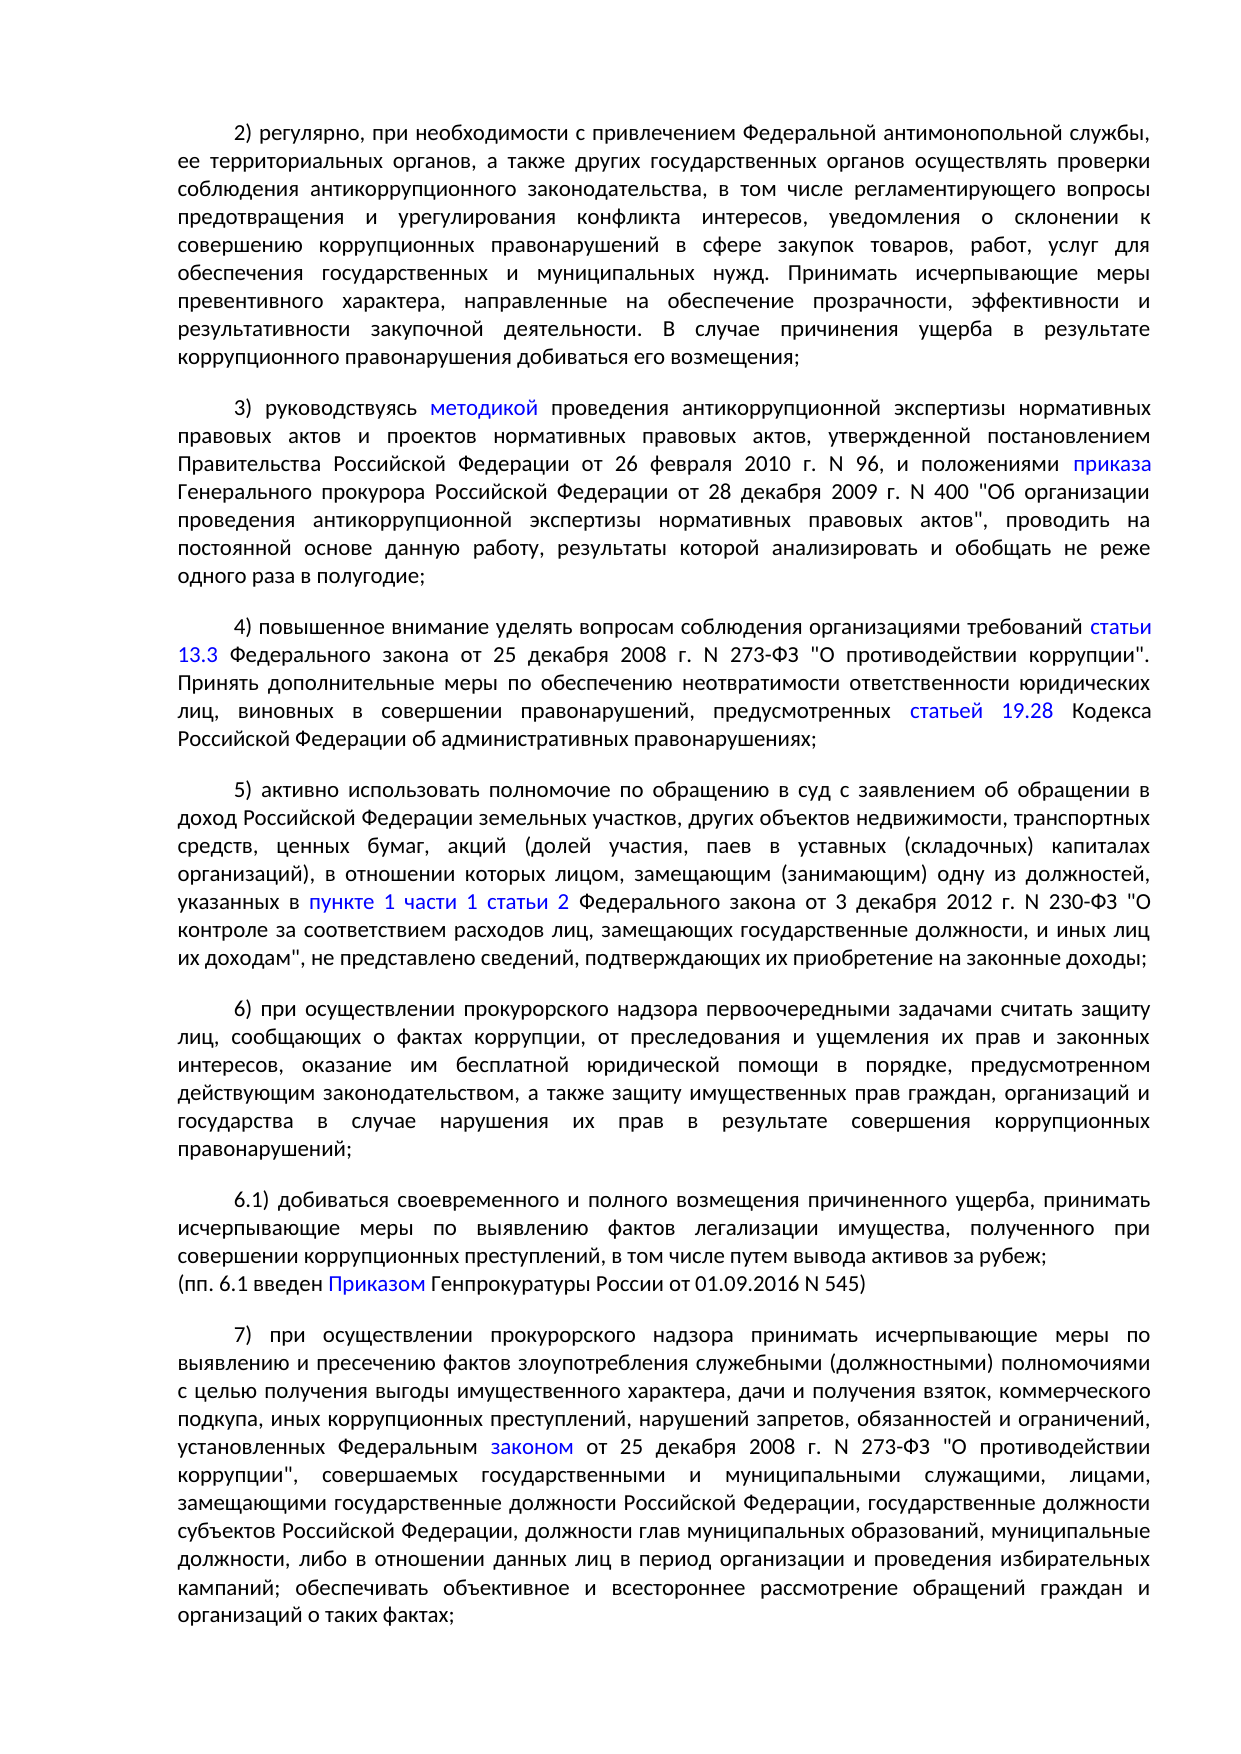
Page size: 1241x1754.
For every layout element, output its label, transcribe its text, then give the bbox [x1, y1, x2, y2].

text 5) активно использовать полномочие по обращению в суд с заявлением об обращении в доход Российской Федерации земельных участков, других объектов недвижимости, транспортных средств, ценных бумаг, акций (долей участия, паев в уставных (складочных) капиталах организаций), в отношении которых лицом, замещающим (занимающим) одну из должностей, указанных в пункте 1 части 1 статьи 2 Федерального закона от 3 декабря 2012 г. N 230-ФЗ "О контроле за соответствием расходов лиц, замещающих государственные должности, и иных лиц их доходам", не представлено сведений, подтверждающих их приобретение на законные доходы; [177, 775, 1152, 971]
text 3) руководствуясь методикой проведения антикоррупционной экспертизы нормативных правовых актов и проектов нормативных правовых актов, утвержденной постановлением Правительства Российской Федерации от 26 февраля 2010 г. N 96, и положениями приказа Генерального прокурора Российской Федерации от 28 декабря 2009 г. N 400 "Об организации проведения антикоррупционной экспертизы нормативных правовых актов", проводить на постоянной основе данную работу, результаты которой анализировать и обобщать не реже одного раза в полугодие; [177, 393, 1152, 589]
text 7) при осуществлении прокурорского надзора принимать исчерпывающие меры по выявлению и пресечению фактов злоупотребления служебными (должностными) полномочиями с целью получения выгоды имущественного характера, дачи и получения взяток, коммерческого подкупа, иных коррупционных преступлений, нарушений запретов, обязанностей и ограничений, установленных Федеральным законом от 25 декабря 2008 г. N 273-ФЗ "О противодействии коррупции", совершаемых государственными и муниципальными служащими, лицами, замещающими государственные должности Российской Федерации, государственные должности субъектов Российской Федерации, должности глав муниципальных образований, муниципальные должности, либо в отношении данных лиц в период организации и проведения избирательных кампаний; обеспечивать объективное и всестороннее рассмотрение обращений граждан и организаций о таких фактах; [177, 1320, 1152, 1629]
text 4) повышенное внимание уделять вопросам соблюдения организациями требований статьи 13.3 Федерального закона от 25 декабря 2008 г. N 273-ФЗ "О противодействии коррупции". Принять дополнительные меры по обеспечению неотвратимости ответственности юридических лиц, виновных в совершении правонарушений, предусмотренных статьей 19.28 Кодекса Российской Федерации об административных правонарушениях; [177, 612, 1152, 752]
text 6) при осуществлении прокурорского надзора первоочередными задачами считать защиту лиц, сообщающих о фактах коррупции, от преследования и ущемления их прав и законных интересов, оказание им бесплатной юридической помощи в порядке, предусмотренном действующим законодательством, а также защиту имущественных прав граждан, организаций и государства в случае нарушения их прав в результате совершения коррупционных правонарушений; [177, 994, 1152, 1162]
text 6.1) добиваться своевременного и полного возмещения причиненного ущерба, принимать исчерпывающие меры по выявлению фактов легализации имущества, полученного при совершении коррупционных преступлений, в том числе путем вывода активов за рубеж; [177, 1185, 1152, 1269]
text (пп. 6.1 введен Приказом Генпрокуратуры России от 01.09.2016 N 545) [177, 1269, 1152, 1297]
text 2) регулярно, при необходимости с привлечением Федеральной антимонопольной службы, ее территориальных органов, а также других государственных органов осуществлять проверки соблюдения антикоррупционного законодательства, в том числе регламентирующего вопросы предотвращения и урегулирования конфликта интересов, уведомления о склонении к совершению коррупционных правонарушений в сфере закупок товаров, работ, услуг для обеспечения государственных и муниципальных нужд. Принимать исчерпывающие меры превентивного характера, направленные на обеспечение прозрачности, эффективности и результативности закупочной деятельности. В случае причинения ущерба в результате коррупционного правонарушения добиваться его возмещения; [177, 118, 1152, 370]
